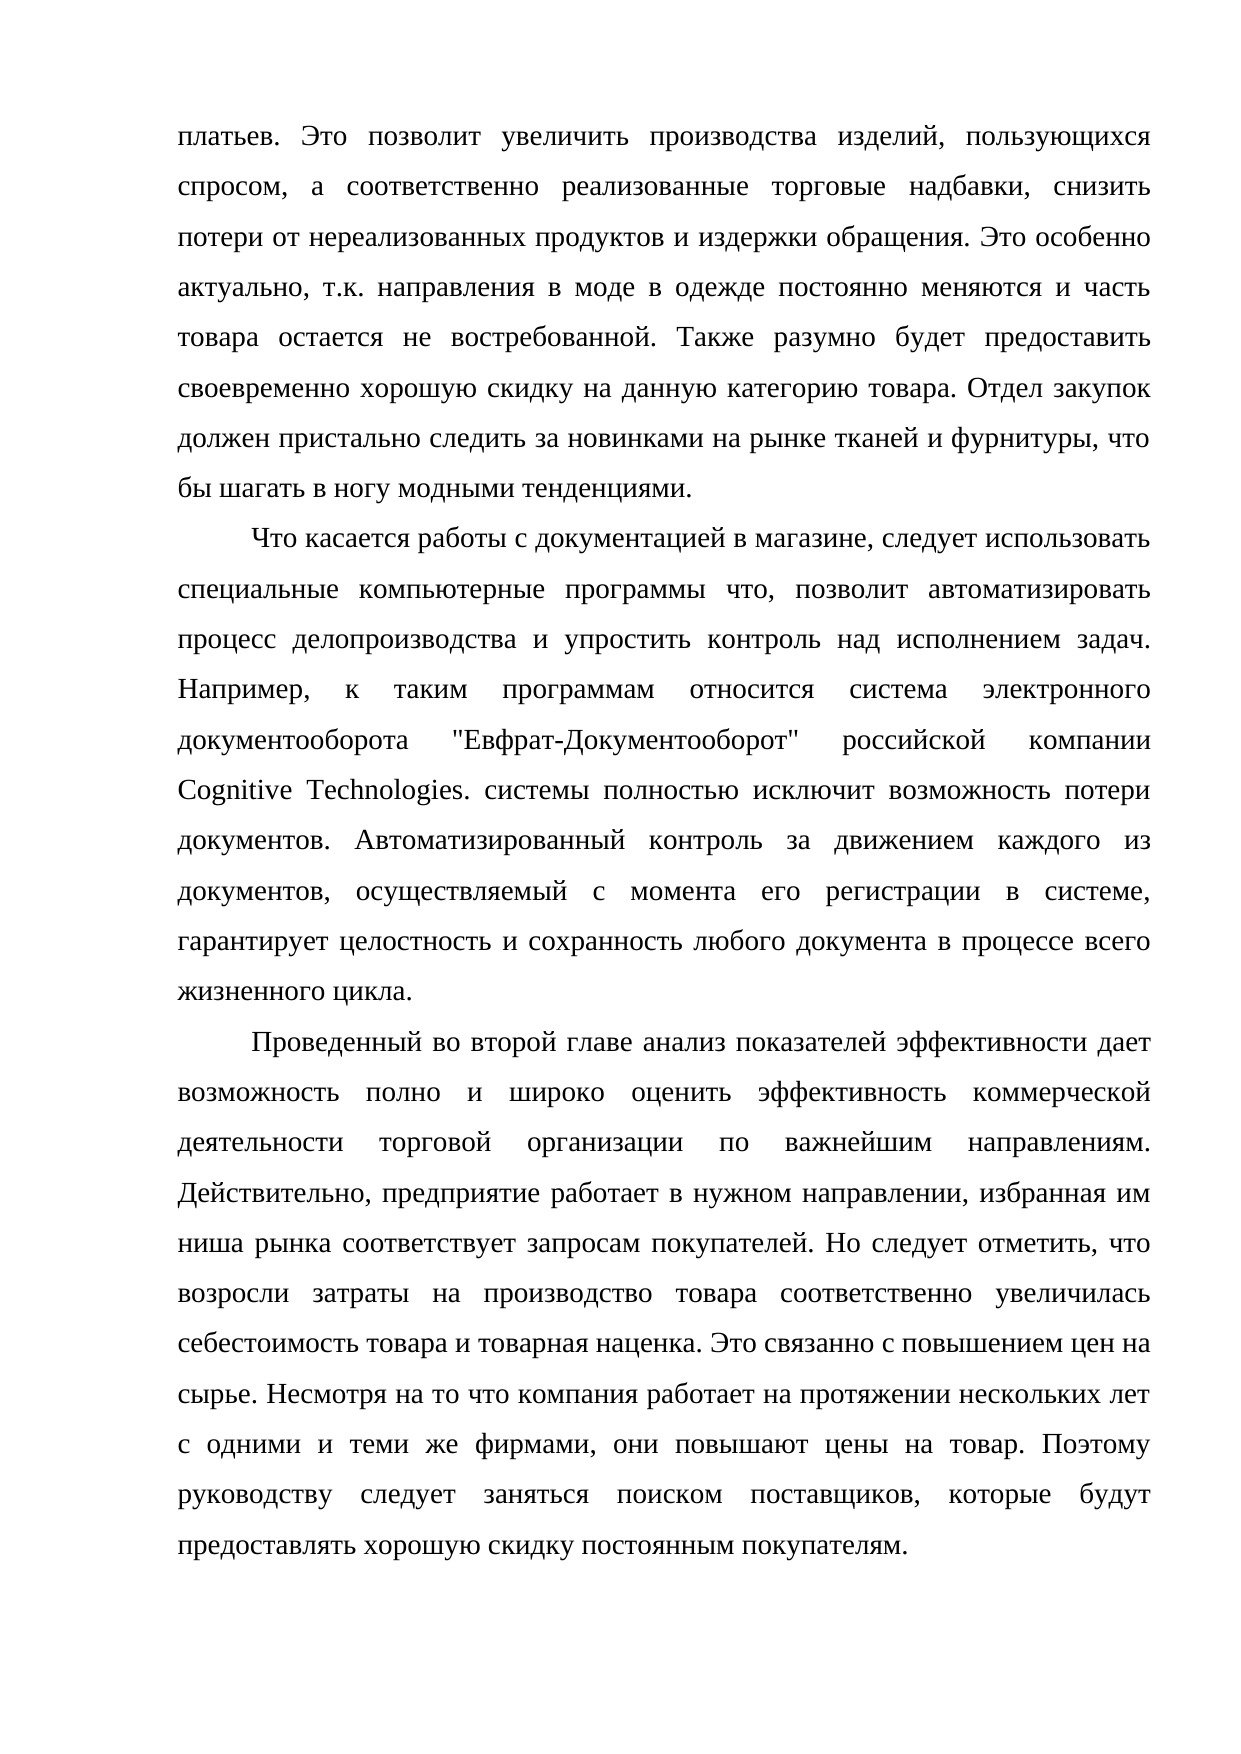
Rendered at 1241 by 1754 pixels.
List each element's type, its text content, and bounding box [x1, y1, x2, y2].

text Что касается работы с документацией в магазине, следует использовать специальные компьютерные программы что, позволит автоматизировать процесс делопроизводства и упростить контроль над исполнением задач. Например, к таким программам относится система электронного документооборота "Евфрат-Документооборот" российской компании Cognitive Technologies. системы полностью исключит возможность потери документов. Автоматизированный контроль за движением каждого из документов, осуществляемый с момента его регистрации в системе, гарантирует целостность и сохранность любого документа в процессе всего жизненного цикла. [177, 521, 1152, 1007]
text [177, 118, 1152, 504]
text Проведенный во второй главе анализ показателей эффективности дает возможность полно и широко оценить эффективность коммерческой деятельности торговой организации по важнейшим направлениям. Действительно, предприятие работает в нужном направлении, избранная им ниша рынка соответствует запросам покупателей. Но следует отметить, что возросли затраты на производство товара соответственно увеличилась себестоимость товара и товарная наценка. Это связанно с повышением цен на сырье. Несмотря на то что компания работает на протяжении нескольких лет с одними и теми же фирмами, они повышают цены на товар. Поэтому руководству следует заняться поиском поставщиков, которые будут предоставлять хорошую скидку постоянным покупателям. [177, 1024, 1152, 1560]
